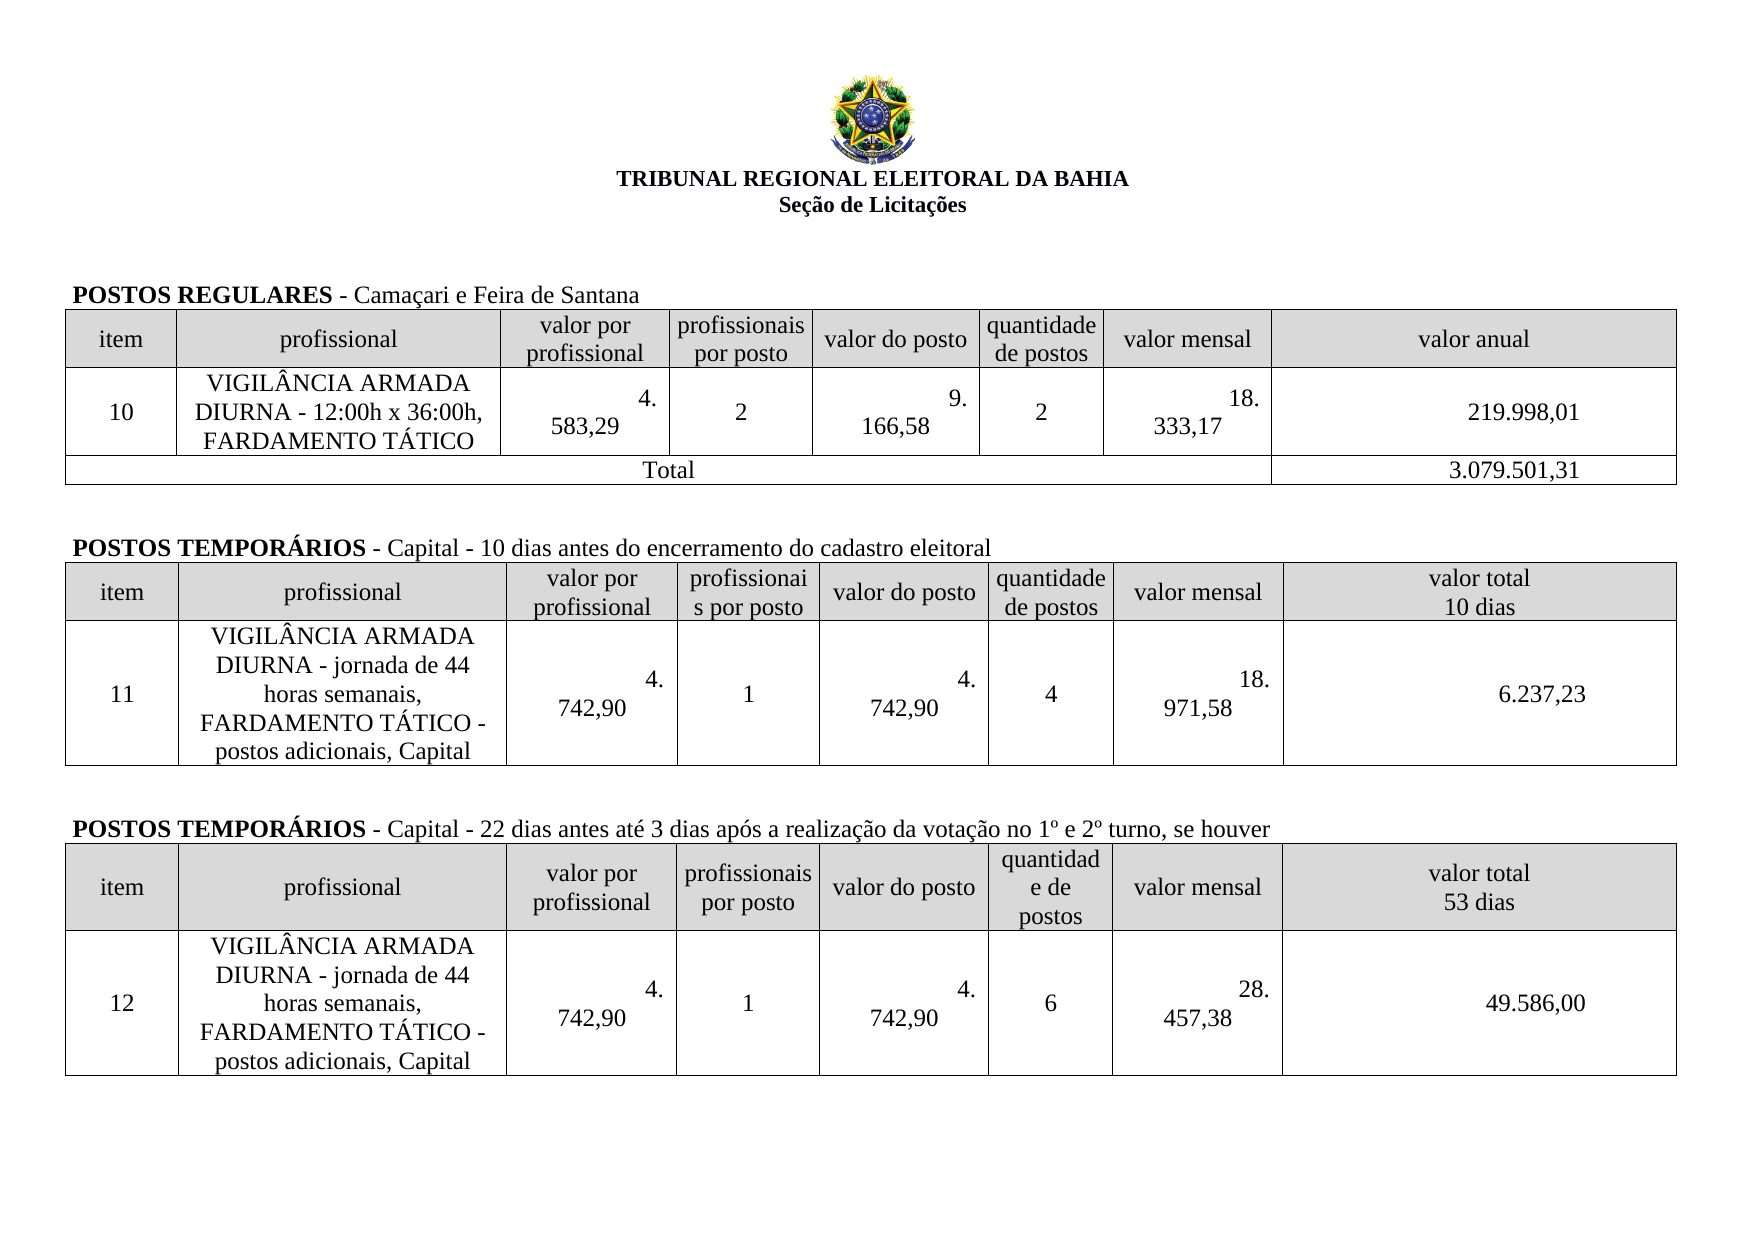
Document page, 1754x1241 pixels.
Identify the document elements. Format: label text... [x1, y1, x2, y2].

table_cell 9.166,58 [813, 368, 979, 454]
table_header POSTOS REGULARES - Camaçari e Feira de Santana [65, 280, 1676, 309]
table_cell 3.079.501,31 [1272, 456, 1676, 484]
table_cell 6.237,23 [1284, 621, 1676, 765]
table_header POSTOS TEMPORÁRIOS - Capital - 10 dias antes do encerramento do cadastro eleitoral [65, 533, 1676, 562]
table_cell valor anual [1272, 310, 1676, 367]
table_cell 1 [678, 621, 819, 765]
table_cell valor por profissional [501, 310, 669, 367]
table_cell valor total 53 dias [1283, 844, 1676, 930]
table_cell 4.742,90 [820, 931, 988, 1075]
table_cell 4.742,90 [507, 621, 677, 765]
table_cell profissional [179, 844, 506, 930]
table_cell profissional [179, 563, 506, 620]
table_cell Total [66, 456, 1271, 484]
table_cell quantidade de postos [989, 844, 1112, 930]
table_cell valor do posto [820, 563, 988, 620]
table_cell valor do posto [813, 310, 979, 367]
table_cell 4.742,90 [820, 621, 988, 765]
table_cell 6 [989, 931, 1112, 1075]
table_cell 4.742,90 [507, 931, 676, 1075]
table_cell profissionais por posto [678, 563, 819, 620]
table_cell 1 [677, 931, 819, 1075]
table_cell 28.457,38 [1113, 931, 1282, 1075]
table_cell valor mensal [1113, 844, 1282, 930]
table_cell valor mensal [1114, 563, 1283, 620]
table_cell valor mensal [1104, 310, 1271, 367]
table_cell profissionais por posto [670, 310, 812, 367]
table_cell 18.971,58 [1114, 621, 1283, 765]
table_cell 4.583,29 [501, 368, 669, 454]
table_cell valor total 10 dias [1284, 563, 1676, 620]
table_cell 4 [989, 621, 1113, 765]
table_cell item [66, 310, 176, 367]
table_cell 49.586,00 [1283, 931, 1676, 1075]
table_cell 18.333,17 [1104, 368, 1271, 454]
table_cell profissional [177, 310, 500, 367]
table_header POSTOS TEMPORÁRIOS - Capital - 22 dias antes até 3 dias após a realização da votação no 1º e 2º turno, se houver [65, 814, 1676, 843]
table_cell VIGILÂNCIA ARMADA DIURNA - 12:00h x 36:00h, FARDAMENTO TÁTICO [177, 368, 500, 454]
table_cell 2 [670, 368, 812, 454]
table_cell valor do posto [820, 844, 988, 930]
table_cell VIGILÂNCIA ARMADA DIURNA - jornada de 44 horas semanais, FARDAMENTO TÁTICO - postos adicionais, Capital [179, 621, 506, 765]
table_cell VIGILÂNCIA ARMADA DIURNA - jornada de 44 horas semanais, FARDAMENTO TÁTICO - postos adicionais, Capital [179, 931, 506, 1075]
table_cell valor por profissional [507, 844, 676, 930]
table_cell quantidade de postos [980, 310, 1103, 367]
table_cell 10 [66, 368, 176, 454]
table_cell profissionais por posto [677, 844, 819, 930]
table_cell 2 [980, 368, 1103, 454]
table_cell valor por profissional [507, 563, 677, 620]
table_cell 219.998,01 [1272, 368, 1676, 454]
table_cell 12 [66, 931, 178, 1075]
table_cell quantidade de postos [989, 563, 1113, 620]
table_cell 11 [66, 621, 178, 765]
table_cell item [66, 563, 178, 620]
table_cell item [66, 844, 178, 930]
